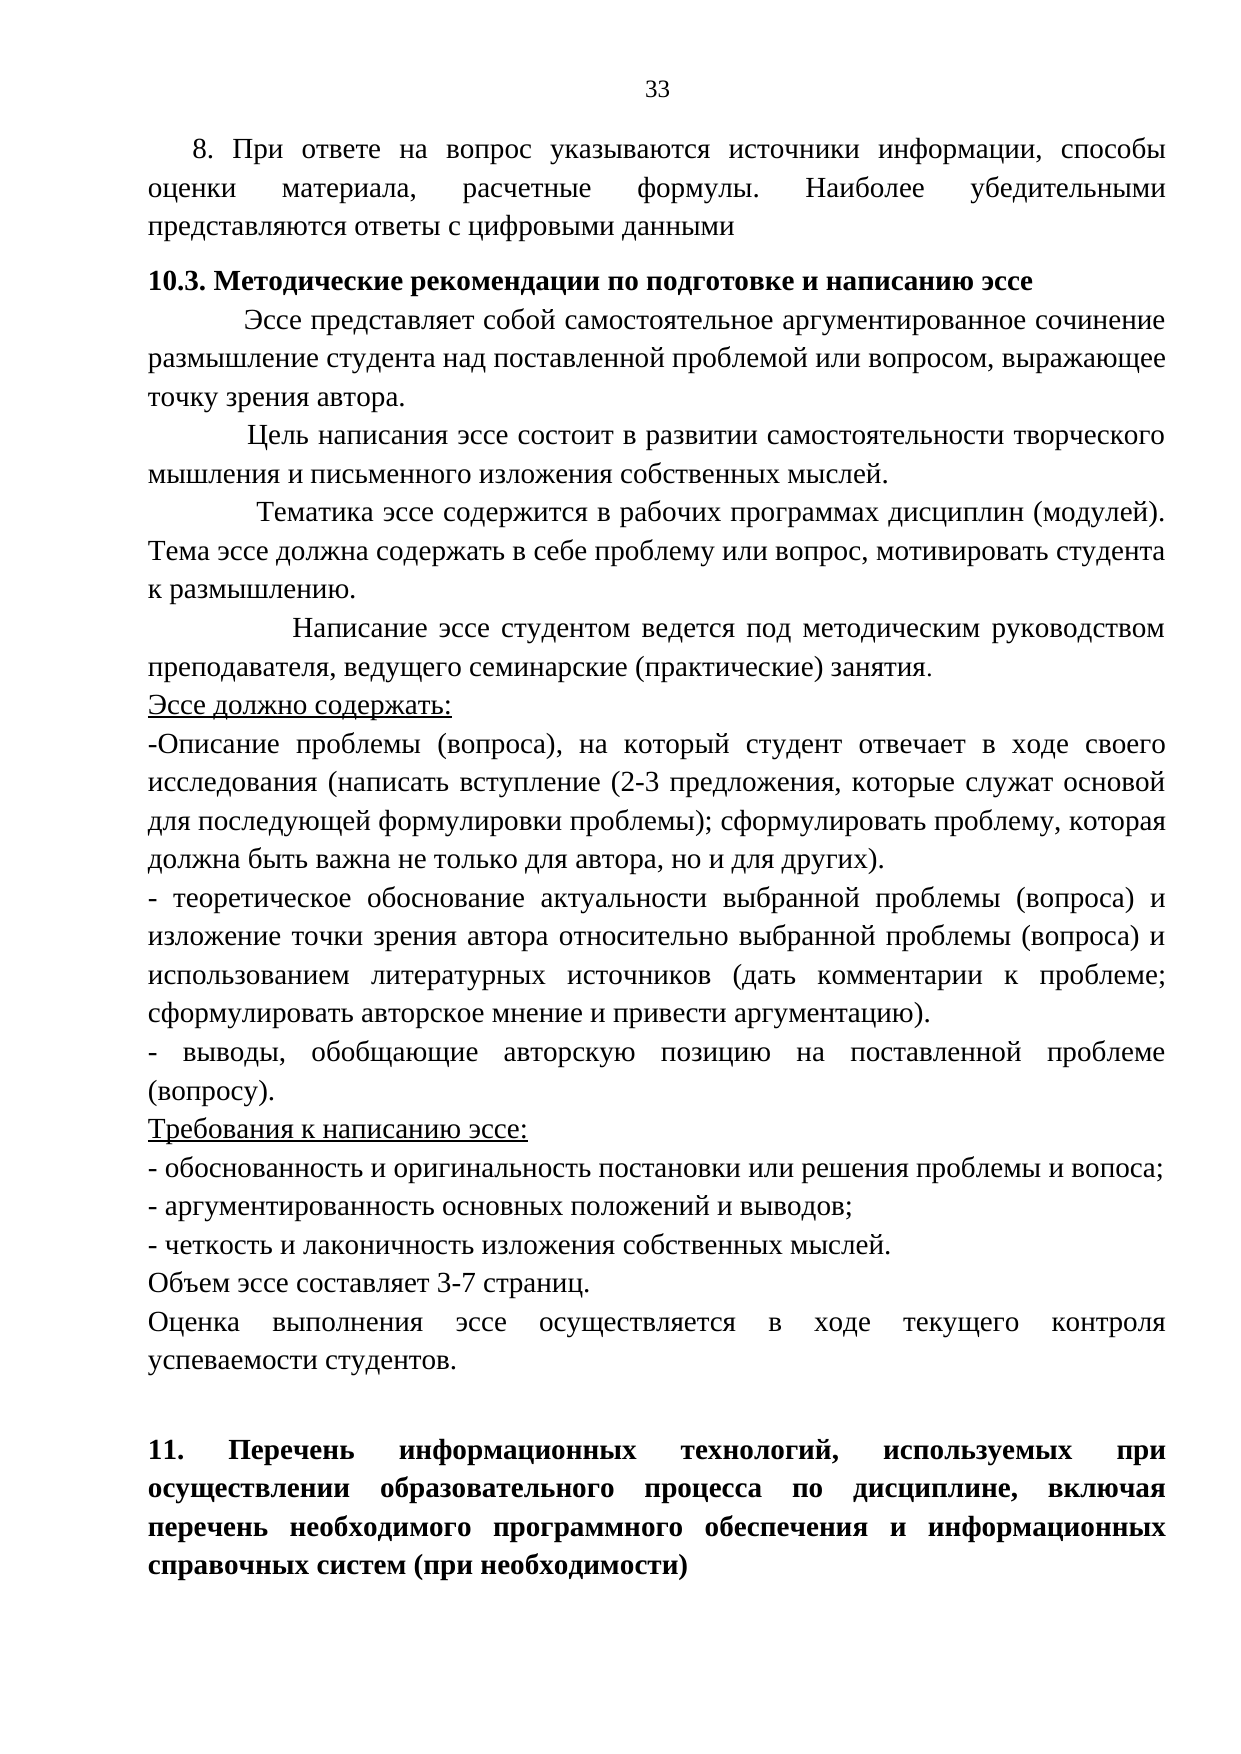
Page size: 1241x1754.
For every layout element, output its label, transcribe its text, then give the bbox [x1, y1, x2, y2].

text Объем эссе составляет 3-7 страниц. [148, 1265, 1167, 1299]
text 8. При ответе на вопрос указываются источники информации, способы оценки материала, расчетные формулы. Наиболее убедительными представляются ответы с цифровыми данными [148, 131, 1167, 242]
text - аргументированность основных положений и выводов; [148, 1188, 1167, 1222]
text -Описание проблемы (вопроса), на который студент отвечает в ходе своего исследования (написать вступление (2-3 предложения, которые служат основой для последующей формулировки проблемы); сформулировать проблему, которая должна быть важна не только для автора, но и для других). [148, 726, 1167, 875]
text Тематика эссе содержится в рабочих программах дисциплин (модулей). Тема эссе должна содержать в себе проблему или вопрос, мотивировать студента к размышлению. [148, 494, 1167, 605]
text - четкость и лаконичность изложения собственных мыслей. [148, 1227, 1167, 1260]
text - теоретическое обоснование актуальности выбранной проблемы (вопроса) и изложение точки зрения автора относительно выбранной проблемы (вопроса) и использованием литературных источников (дать комментарии к проблеме; сформулировать авторское мнение и привести аргументацию). [148, 880, 1167, 1029]
text Написание эссе студентом ведется под методическим руководством преподавателя, ведущего семинарские (практические) занятия. [148, 610, 1167, 682]
text Оценка выполнения эссе осуществляется в ходе текущего контроля успеваемости студентов. [148, 1304, 1167, 1376]
text 11. Перечень информационных технологий, используемых при осуществлении образовательного процесса по дисциплине, включая перечень необходимого программного обеспечения и информационных справочных систем (при необходимости) [148, 1432, 1167, 1581]
text Эссе должно содержать: [148, 687, 1167, 721]
text 10.3. Методические рекомендации по подготовке и написанию эссе [148, 263, 1167, 297]
text Цель написания эссе состоит в развитии самостоятельности творческого мышления и письменного изложения собственных мыслей. [148, 417, 1167, 489]
text - обоснованность и оригинальность постановки или решения проблемы и вопоса; [148, 1150, 1167, 1183]
text - выводы, обобщающие авторскую позицию на поставленной проблеме (вопросу). [148, 1034, 1167, 1106]
text Эссе представляет собой самостоятельное аргументированное сочинение размышление студента над поставленной проблемой или вопросом, выражающее точку зрения автора. [148, 302, 1167, 412]
text Требования к написанию эссе: [148, 1111, 1167, 1145]
